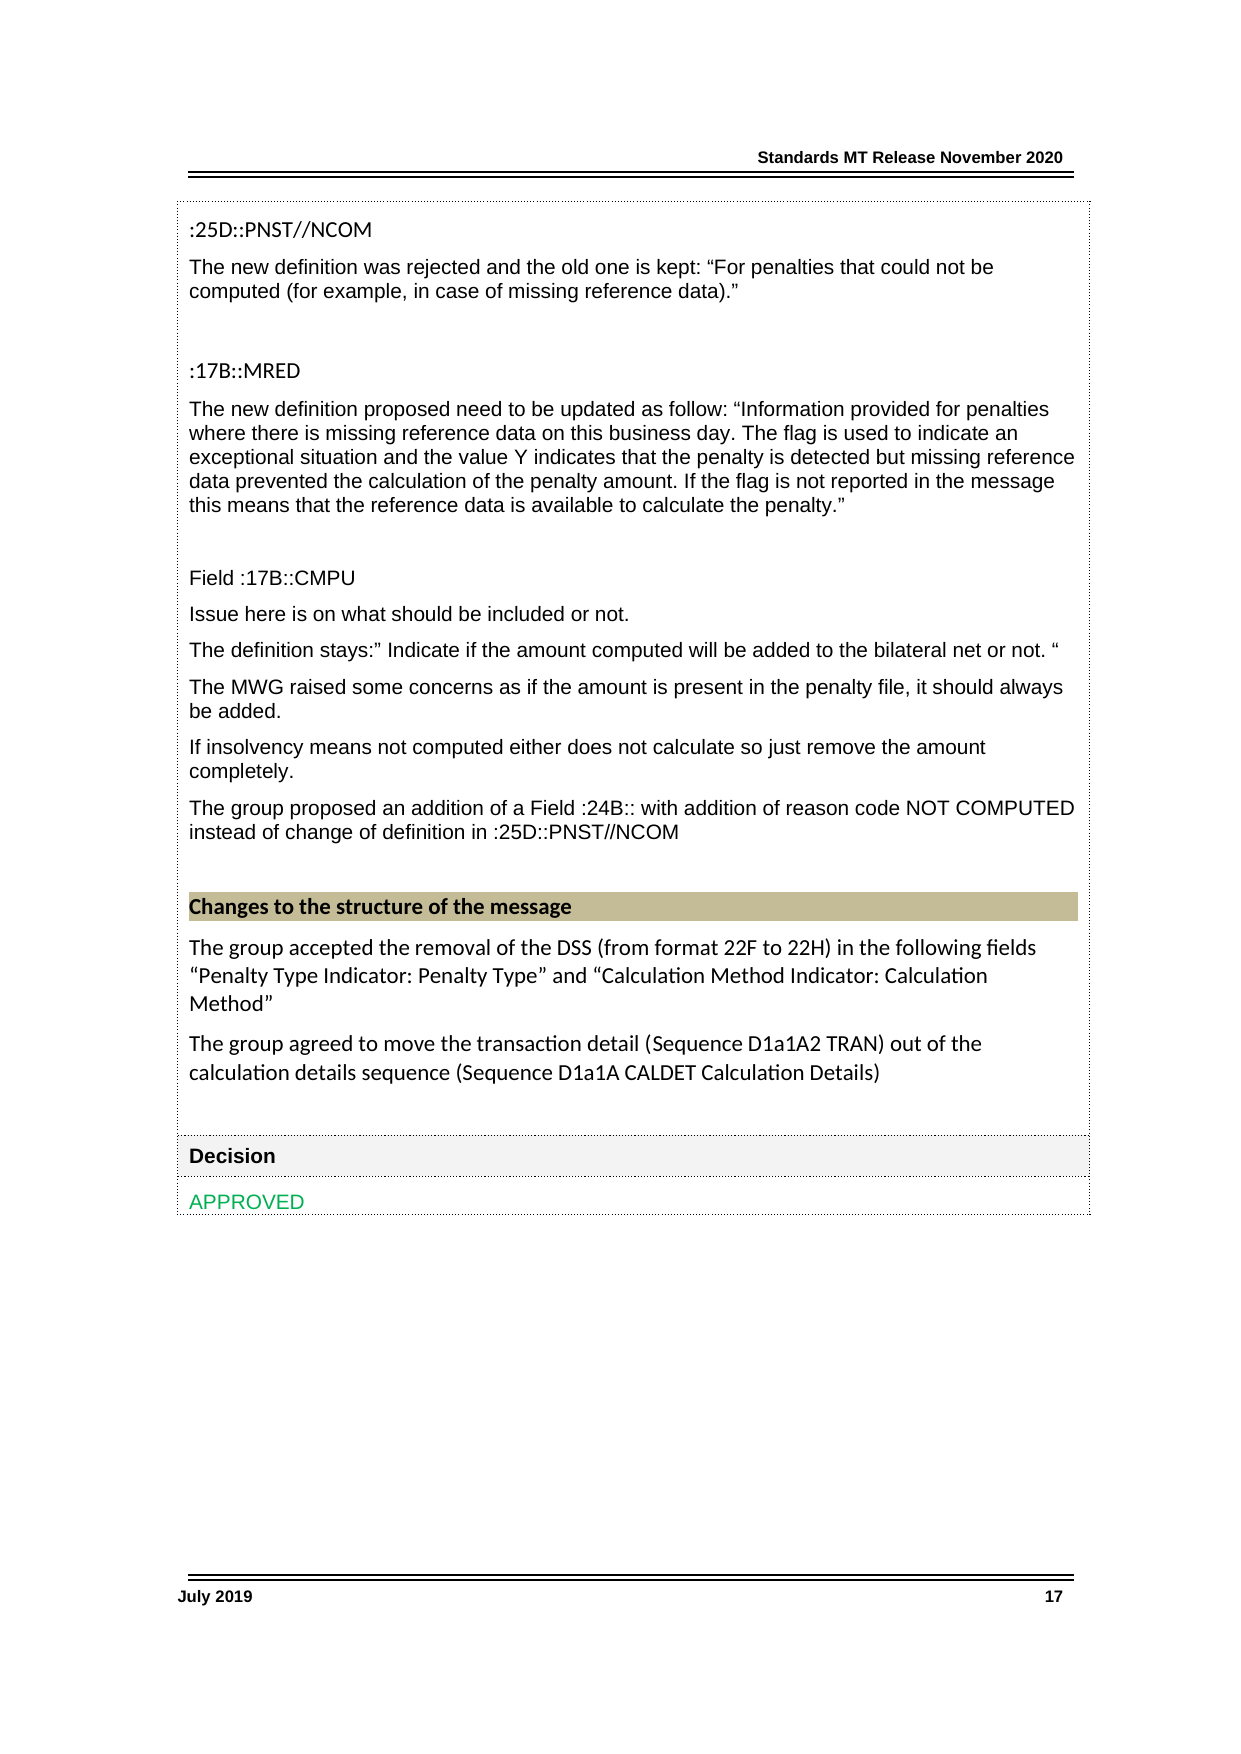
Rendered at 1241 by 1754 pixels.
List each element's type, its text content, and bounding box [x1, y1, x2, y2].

table_cell Decision [178, 1135, 1090, 1176]
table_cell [178, 201, 1090, 1134]
table_cell APPROVED [178, 1176, 1090, 1214]
